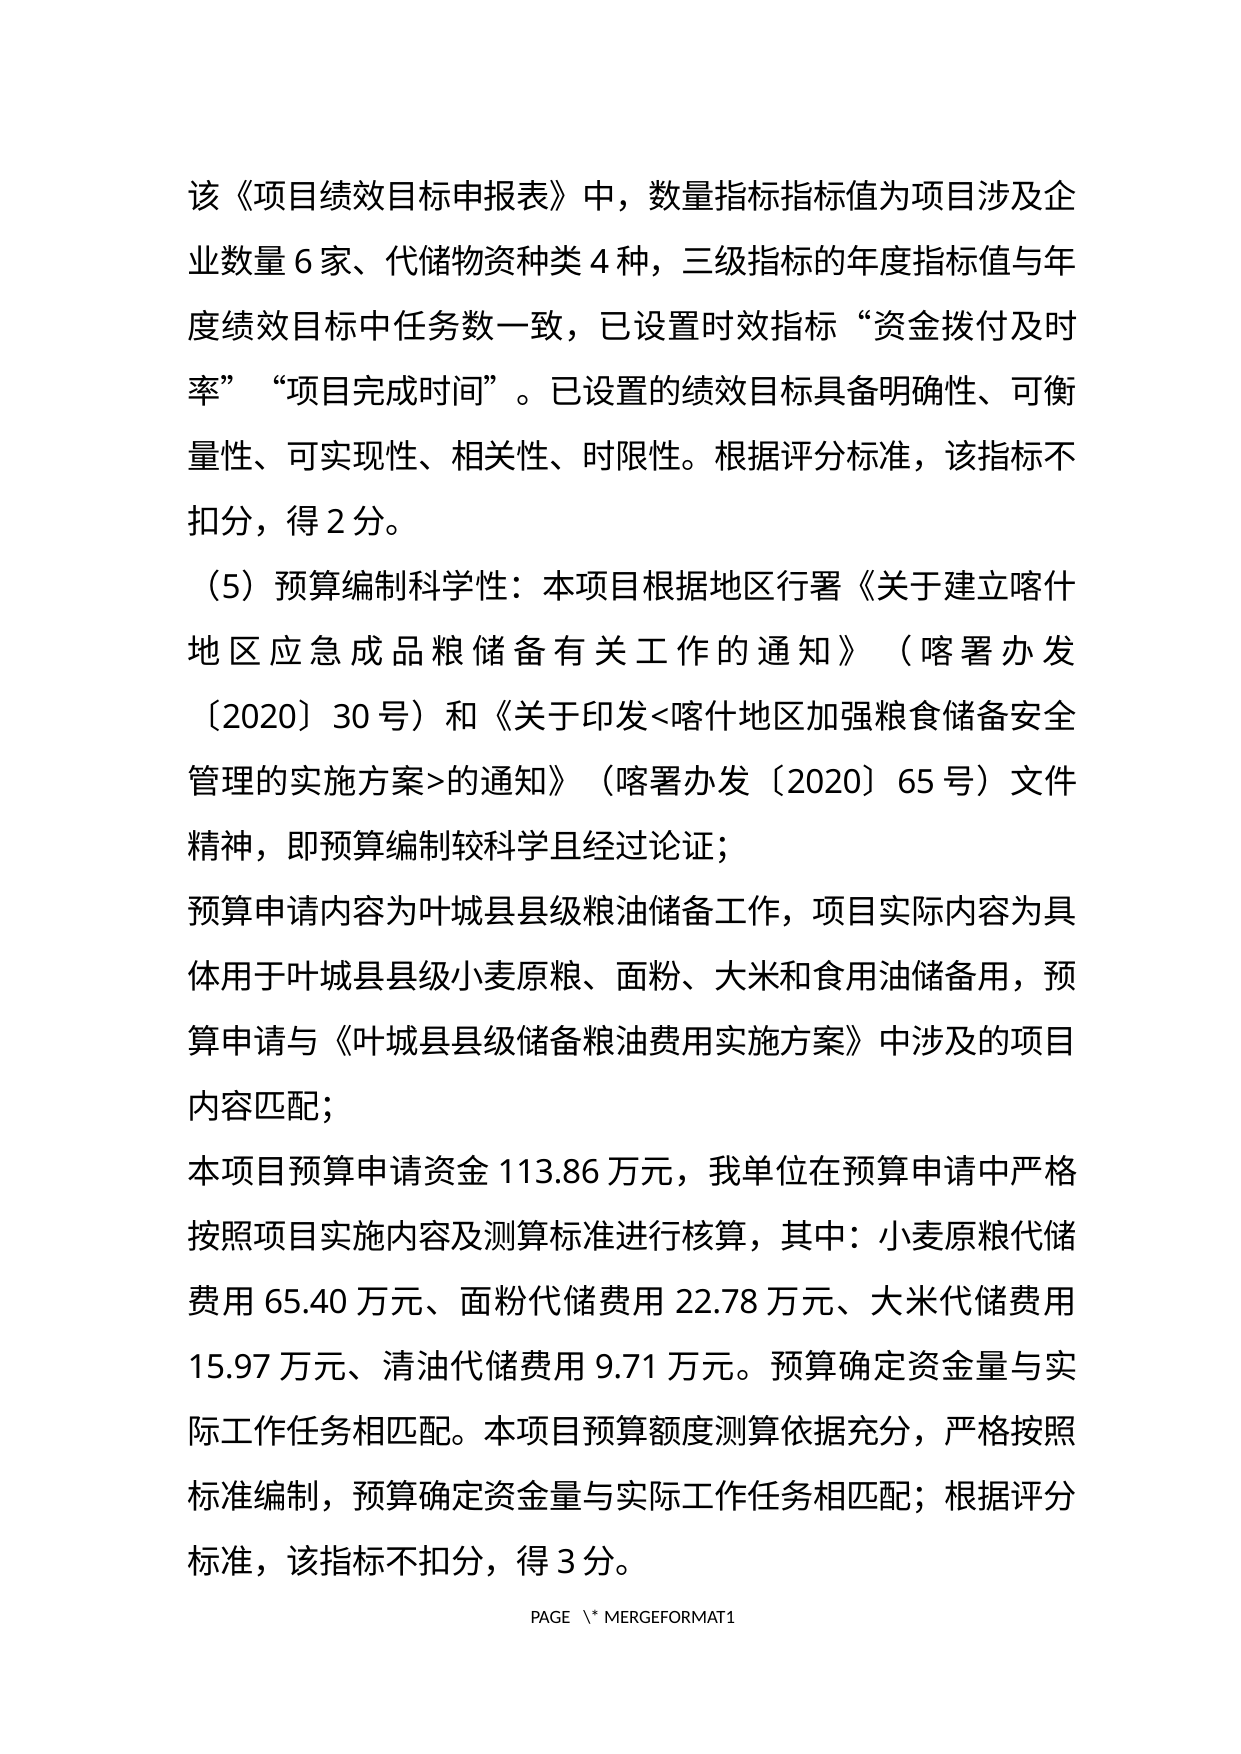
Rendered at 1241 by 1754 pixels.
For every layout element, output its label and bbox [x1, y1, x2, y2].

text [187, 162, 1078, 1592]
